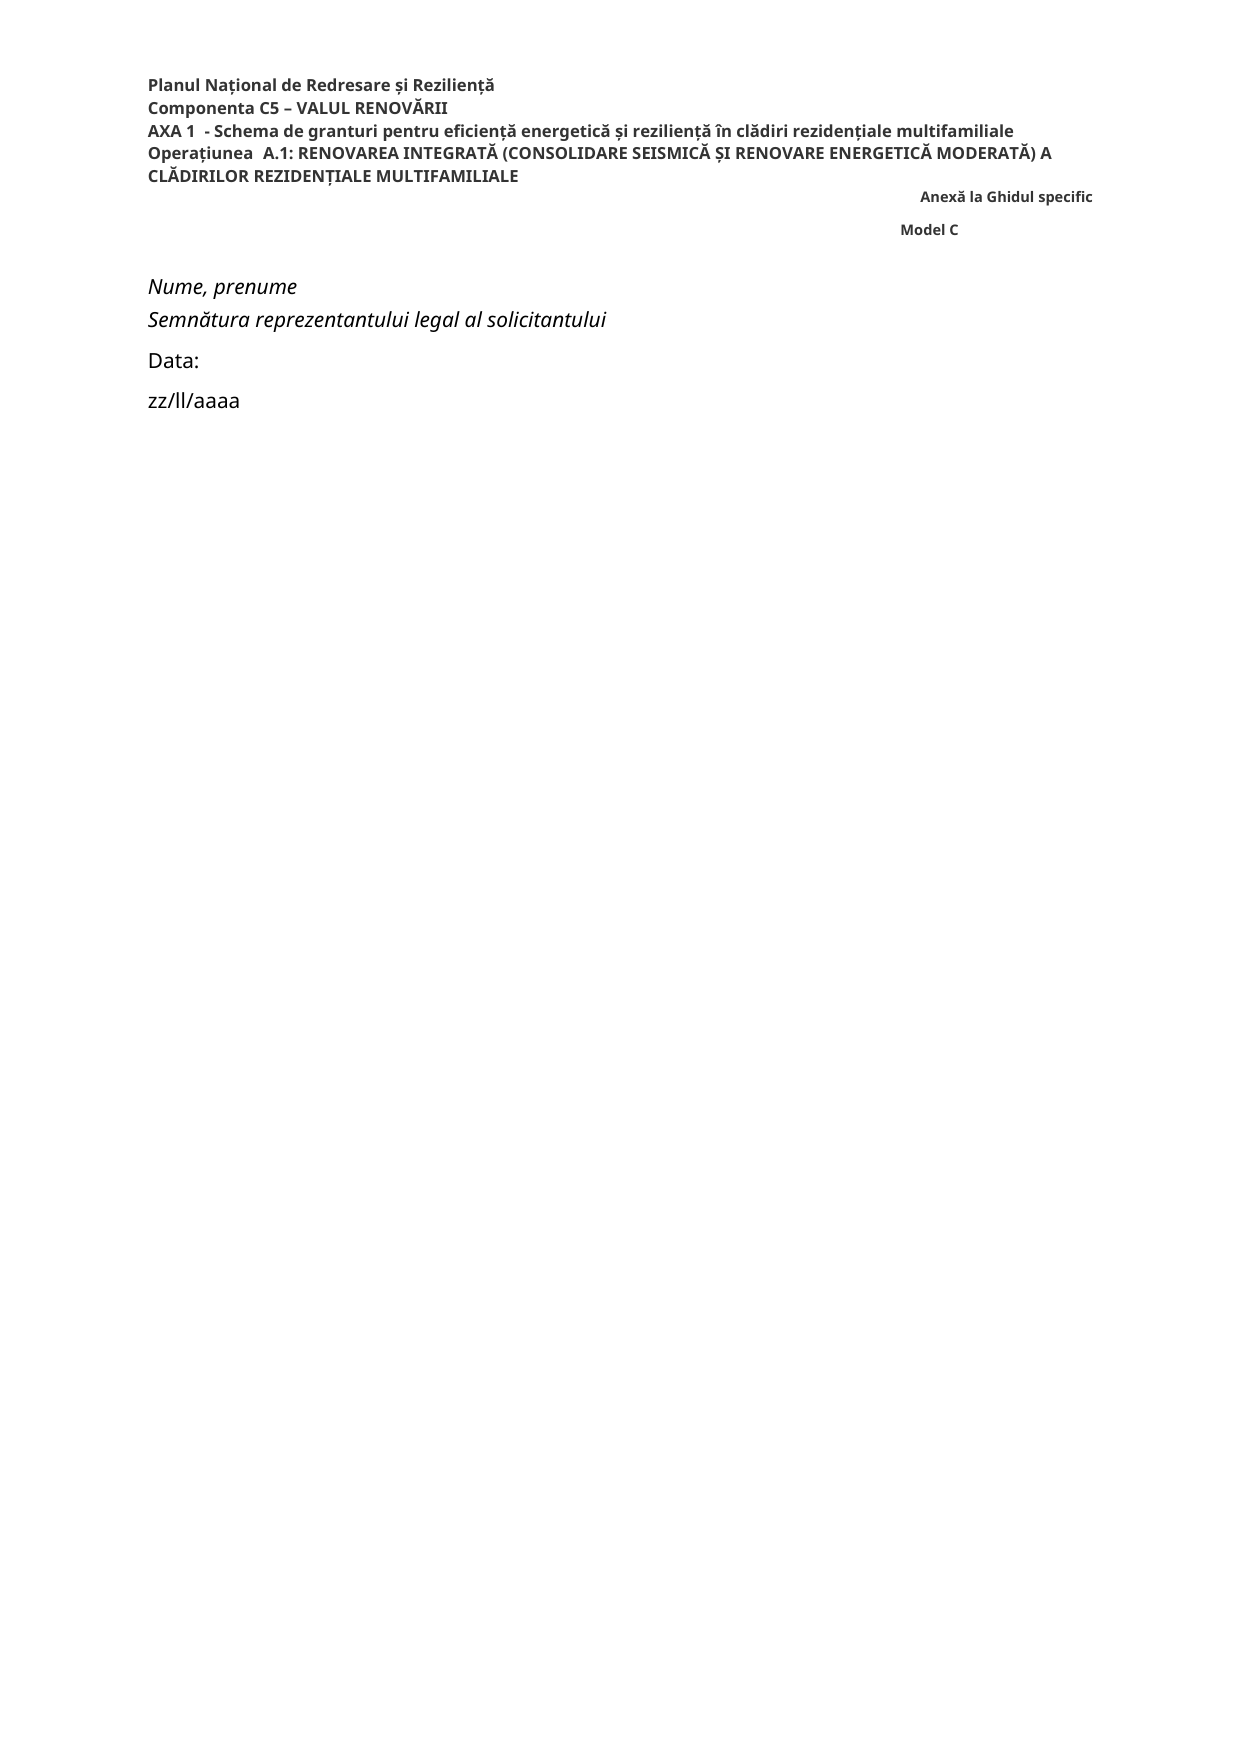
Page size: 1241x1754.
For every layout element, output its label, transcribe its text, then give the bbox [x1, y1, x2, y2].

text Semnătura reprezentantului legal al solicitantului [148, 305, 1093, 333]
text Nume, prenume [148, 272, 1093, 301]
text zz/ll/aaaa [148, 387, 1093, 415]
text Data: [148, 346, 1093, 374]
